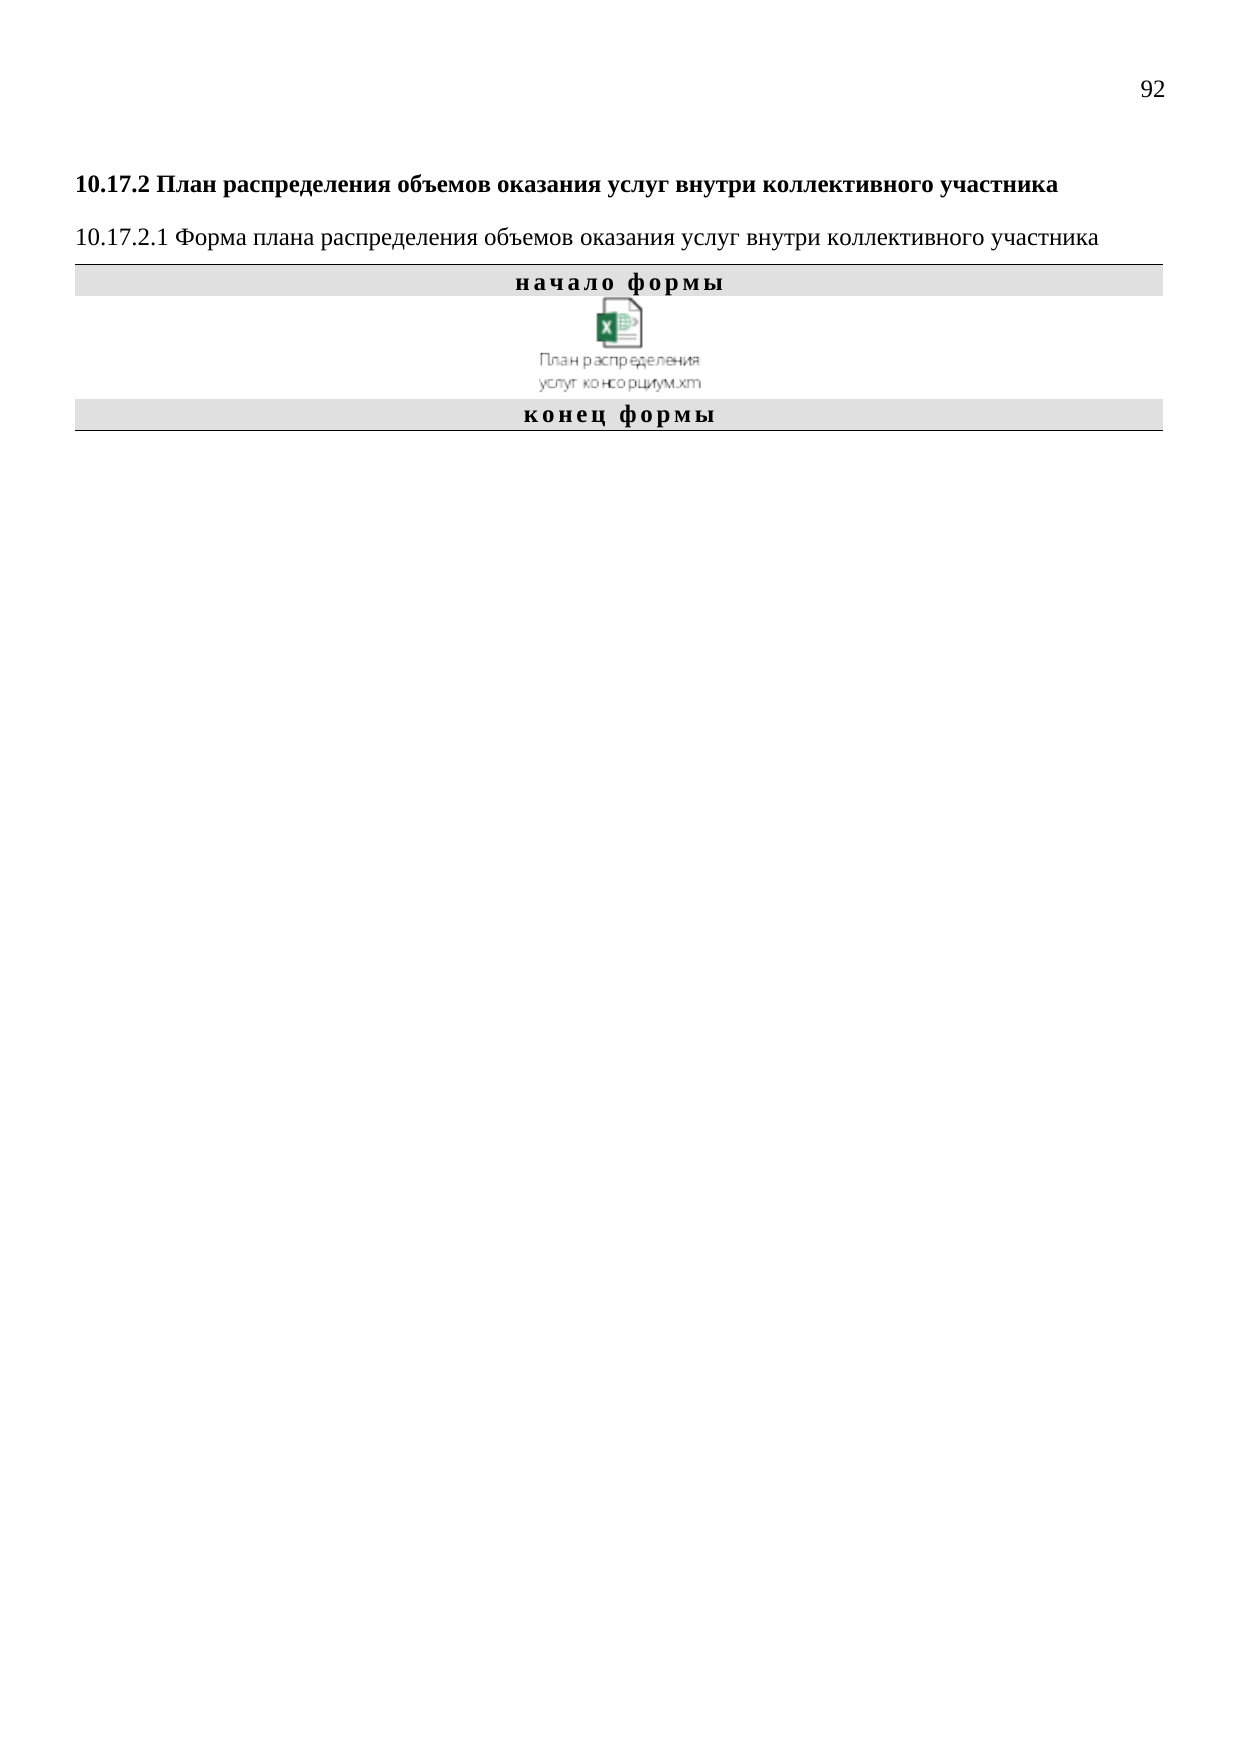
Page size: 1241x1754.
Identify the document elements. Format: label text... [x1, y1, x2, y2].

text конец формы [75, 399, 1163, 430]
text 10.17.2.1 Форма плана распределения объемов оказания услуг внутри коллективного участника [75, 222, 1165, 251]
text начало формы [75, 265, 1163, 296]
text 10.17.2 План распределения объемов оказания услуг внутри коллективного участника [75, 169, 1165, 197]
